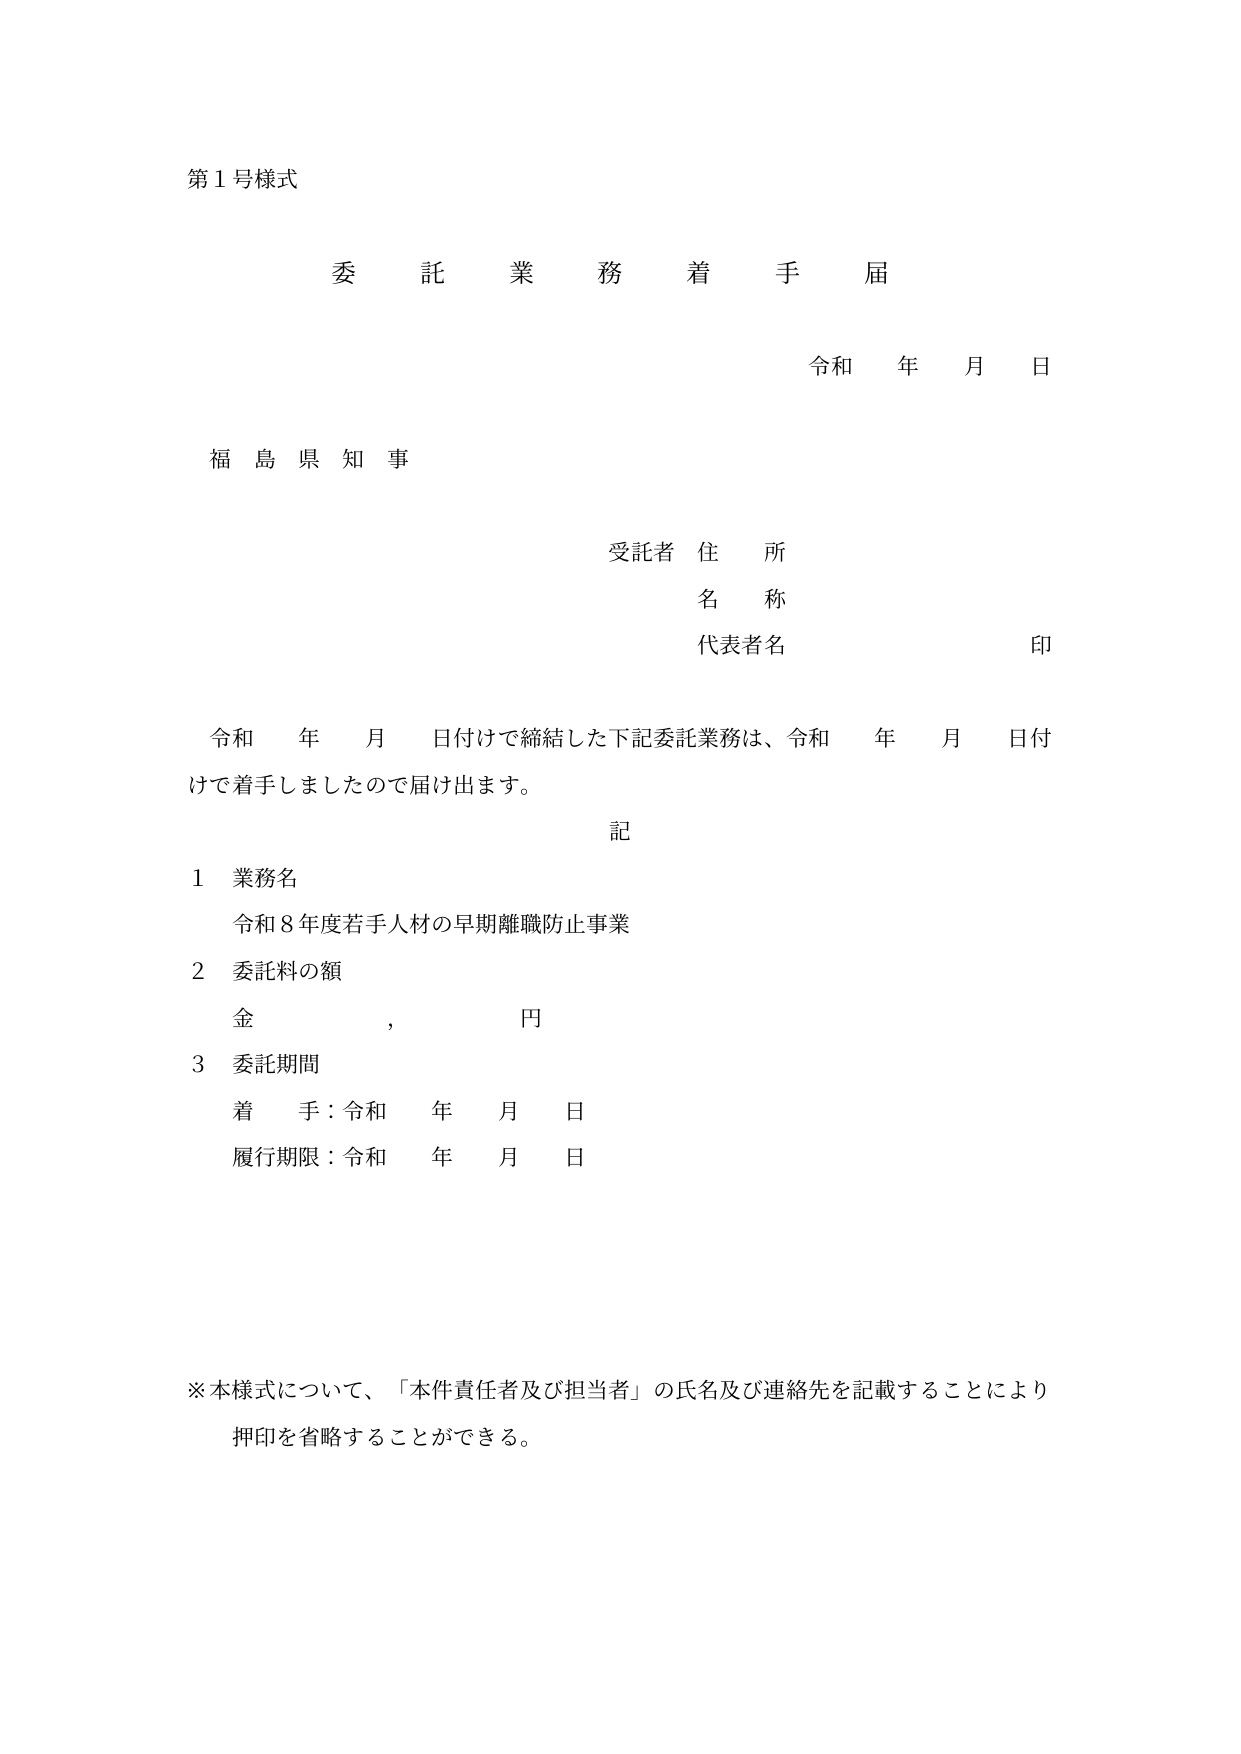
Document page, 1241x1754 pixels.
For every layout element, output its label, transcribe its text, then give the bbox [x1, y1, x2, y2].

text 第１号様式 [187, 155, 1053, 202]
text 押印を省略することができる。 [210, 1412, 1053, 1459]
text 令和 年 月 日 [187, 341, 1053, 388]
text 代表者名 印 [187, 621, 1053, 667]
text 福 島 県 知 事 [187, 434, 1053, 481]
text ２ 委託料の額 [187, 947, 1053, 993]
text １ 業務名 [187, 854, 1053, 900]
text 履行期限：令和 年 月 日 [187, 1133, 1053, 1179]
text ３ 委託期間 [187, 1040, 1053, 1086]
text 受託者 住 所 [187, 528, 1053, 574]
text 金 ， 円 [187, 993, 1053, 1040]
text 委 託 業 務 着 手 届 [187, 248, 1053, 295]
text 令和 年 月 日付けで締結した下記委託業務は、令和 年 月 日付けで着手しましたので届け出ます。 [187, 714, 1053, 807]
text 着 手：令和 年 月 日 [187, 1086, 1053, 1133]
text ※本様式について、「本件責任者及び担当者」の氏名及び連絡先を記載することにより [187, 1366, 1053, 1412]
text 記 [187, 807, 1053, 854]
text 名 称 [187, 574, 1053, 621]
text 令和８年度若手人材の早期離職防止事業 [187, 900, 1053, 947]
